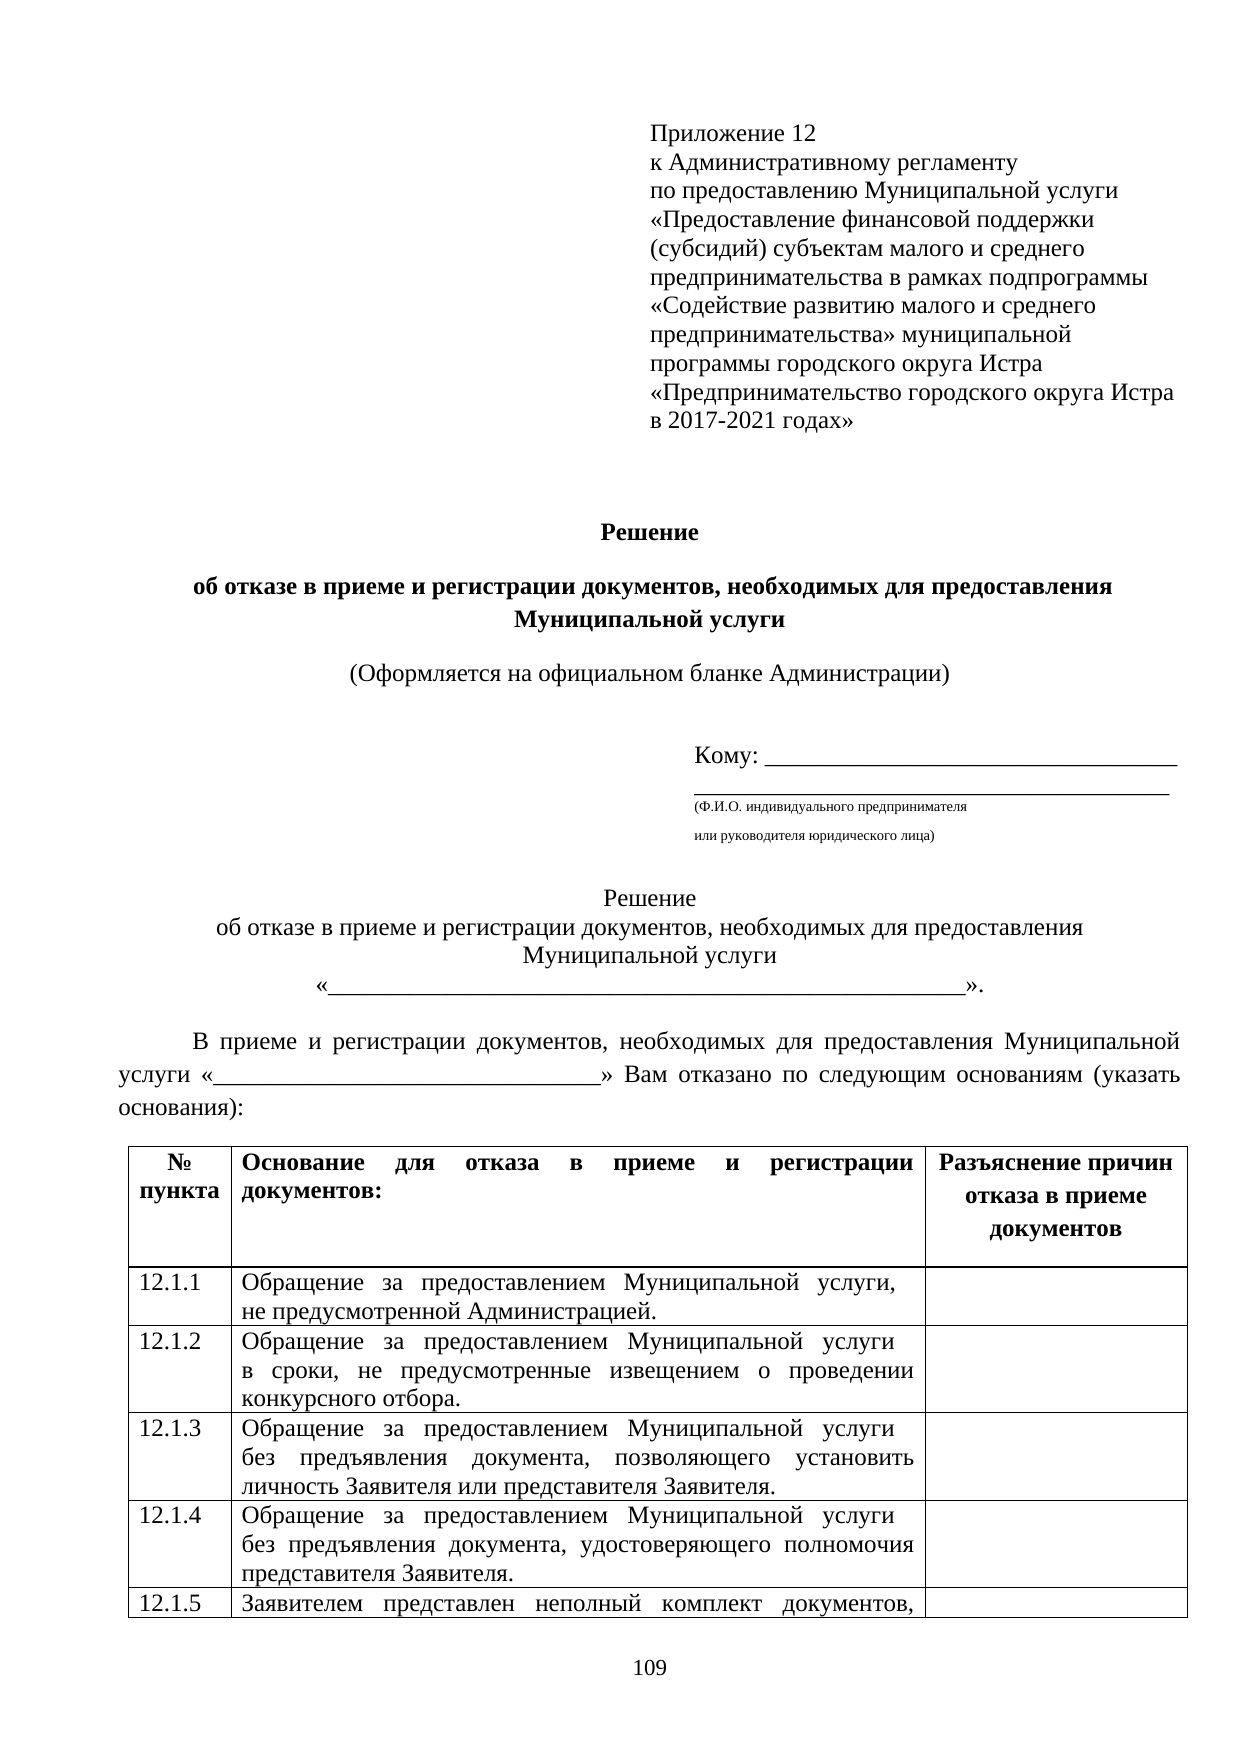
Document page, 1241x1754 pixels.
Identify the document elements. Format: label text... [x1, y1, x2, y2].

text об отказе в приеме и регистрации документов, необходимых для предоставления [118, 912, 1181, 940]
table_cell 12.1.4 [129, 1501, 231, 1587]
table_cell 12.1.3 [129, 1413, 231, 1499]
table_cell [232, 1588, 925, 1617]
table_header Разъяснение причин отказа в приеме документов [926, 1147, 1187, 1266]
text (Оформляется на официальном бланке Администрации) [118, 658, 1181, 686]
table_cell Обращение за предоставлением Муниципальной услуги, не предусмотренной Администрацией. [232, 1268, 925, 1325]
table_cell 12.1.2 [129, 1326, 231, 1412]
table_cell [926, 1413, 1187, 1499]
text по предоставлению Муниципальной услуги «Предоставление финансовой поддержки (субсидий) субъектам малого и среднего предпринимательства в рамках подпрограммы «Содействие развитию малого и среднего предпринимательства» муниципальной программы городского округа Истра «Предпринимательство городского округа Истра в 2017-2021 годах» [650, 176, 1181, 434]
table_header № пункта [129, 1147, 231, 1266]
table_cell Обращение за предоставлением Муниципальной услуги в сроки, не предусмотренные извещением о проведении конкурсного отбора. [232, 1326, 925, 1412]
table_cell 12.1.5 [129, 1588, 231, 1617]
text об отказе в приеме и регистрации документов, необходимых для предоставления Муниципальной услуги [118, 571, 1181, 633]
table_cell [926, 1501, 1187, 1587]
table_header Основание для отказа в приеме и регистрации документов: [232, 1147, 925, 1266]
text В приеме и регистрации документов, необходимых для предоставления Муниципальной услуги «_______________________________» Вам отказано по следующим основаниям (указать основания): [118, 1026, 1181, 1121]
table_cell 12.1.1 [129, 1268, 231, 1325]
text (Ф.И.О. индивидуального предпринимателя или руководителя юридического лица) [694, 798, 1181, 855]
text Кому: _________________________________ ______________________________________ [694, 740, 1181, 798]
text «___________________________________________________». [118, 969, 1181, 998]
table_cell [926, 1588, 1187, 1617]
text Приложение 12 [650, 118, 1181, 147]
text Решение [118, 883, 1181, 912]
text к Административному регламенту [650, 147, 1181, 176]
table_cell Обращение за предоставлением Муниципальной услуги без предъявления документа, позволяющего установить личность Заявителя или представителя Заявителя. [232, 1413, 925, 1499]
table_cell [926, 1268, 1187, 1325]
text Решение [118, 517, 1181, 546]
table_cell [926, 1326, 1187, 1412]
text Муниципальной услуги [118, 940, 1181, 969]
table_cell Обращение за предоставлением Муниципальной услуги без предъявления документа, удостоверяющего полномочия представителя Заявителя. [232, 1501, 925, 1587]
